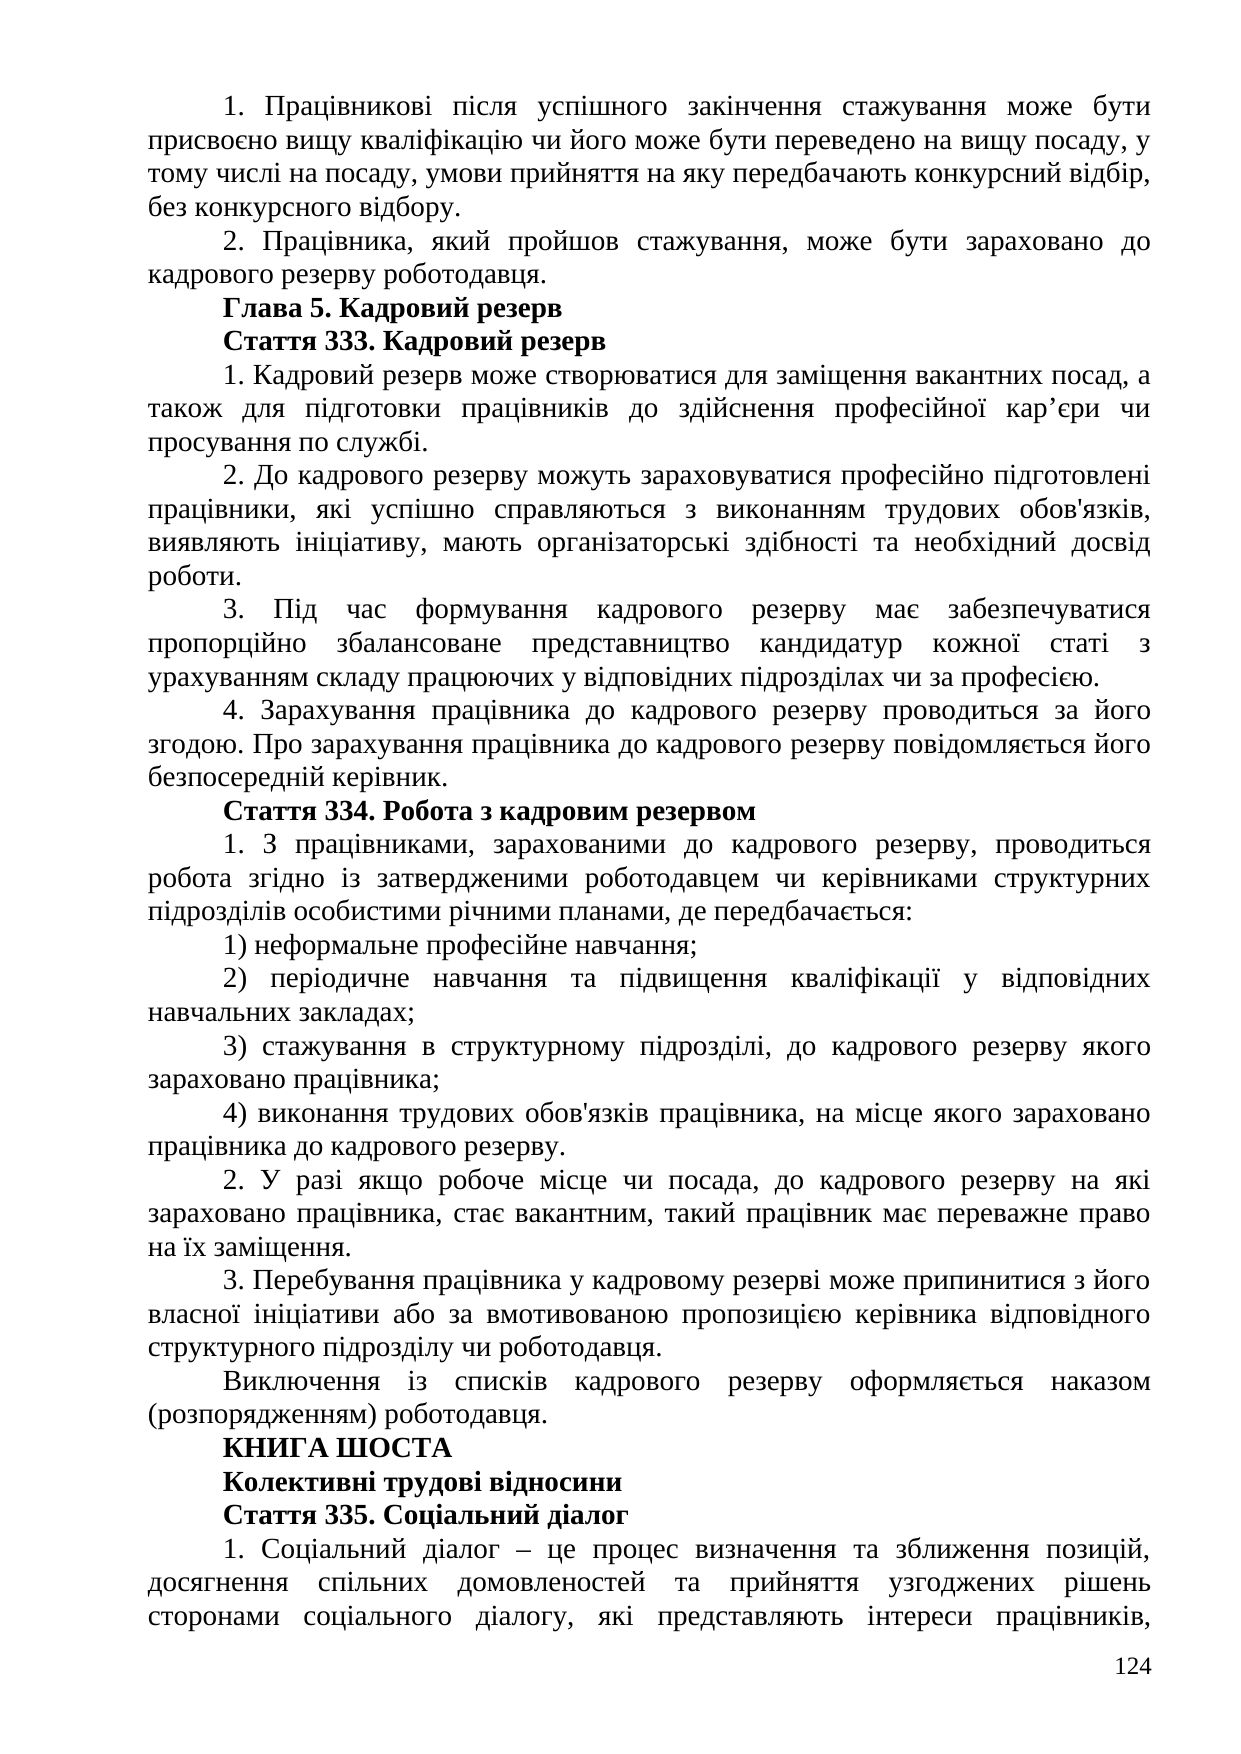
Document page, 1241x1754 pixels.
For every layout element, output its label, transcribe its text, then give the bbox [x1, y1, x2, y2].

text 1. З працівниками, зарахованими до кадрового резерву, проводиться робота згідно із затвердженими роботодавцем чи керівниками структурних підрозділів особистими річними планами, де передбачається: [148, 826, 1152, 927]
text КНИГА ШОСТА [148, 1430, 1152, 1464]
text Виключення із списків кадрового резерву оформляється наказом (розпорядженням) роботодавця. [148, 1363, 1152, 1430]
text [148, 1531, 1152, 1631]
text 1. Працівникові після успішного закінчення стажування може бути присвоєно вищу кваліфікацію чи його може бути переведено на вищу посаду, у тому числі на посаду, умови прийняття на яку передбачають конкурсний відбір, без конкурсного відбору. [148, 88, 1152, 223]
text 2. У разі якщо робоче місце чи посада, до кадрового резерву на які зараховано працівника, стає вакантним, такий працівник має переважне право на їх заміщення. [148, 1162, 1152, 1262]
text 1) неформальне професійне навчання; [148, 927, 1152, 961]
text 4. Зарахування працівника до кадрового резерву проводиться за його згодою. Про зарахування працівника до кадрового резерву повідомляється його безпосередній керівник. [148, 692, 1152, 793]
text Стаття 334. Робота з кадровим резервом [148, 793, 1152, 826]
text Колективні трудові відносини [148, 1464, 1152, 1497]
text 3. Під час формування кадрового резерву має забезпечуватися пропорційно збалансоване представництво кандидатур кожної статі з урахуванням складу працюючих у відповідних підрозділах чи за професією. [148, 592, 1152, 692]
text Стаття 333. Кадровий резерв [148, 323, 1152, 357]
text Глава 5. Кадровий резерв [148, 290, 1152, 323]
text 4) виконання трудових обов'язків працівника, на місце якого зараховано працівника до кадрового резерву. [148, 1095, 1152, 1162]
text 2. Працівника, який пройшов стажування, може бути зараховано до кадрового резерву роботодавця. [148, 223, 1152, 290]
text 3. Перебування працівника у кадровому резерві може припинитися з його власної ініціативи або за вмотивованою пропозицією керівника відповідного структурного підрозділу чи роботодавця. [148, 1262, 1152, 1363]
text 2. До кадрового резерву можуть зараховуватися професійно підготовлені працівники, які успішно справляються з виконанням трудових обов'язків, виявляють ініціативу, мають організаторські здібності та необхідний досвід роботи. [148, 457, 1152, 592]
text 1. Кадровий резерв може створюватися для заміщення вакантних посад, а також для підготовки працівників до здійснення професійної кар’єри чи просування по службі. [148, 357, 1152, 457]
text Стаття 335. Соціальний діалог [148, 1497, 1152, 1531]
text 2) періодичне навчання та підвищення кваліфікації у відповідних навчальних закладах; [148, 961, 1152, 1028]
text 3) стажування в структурному підрозділі, до кадрового резерву якого зараховано працівника; [148, 1028, 1152, 1095]
